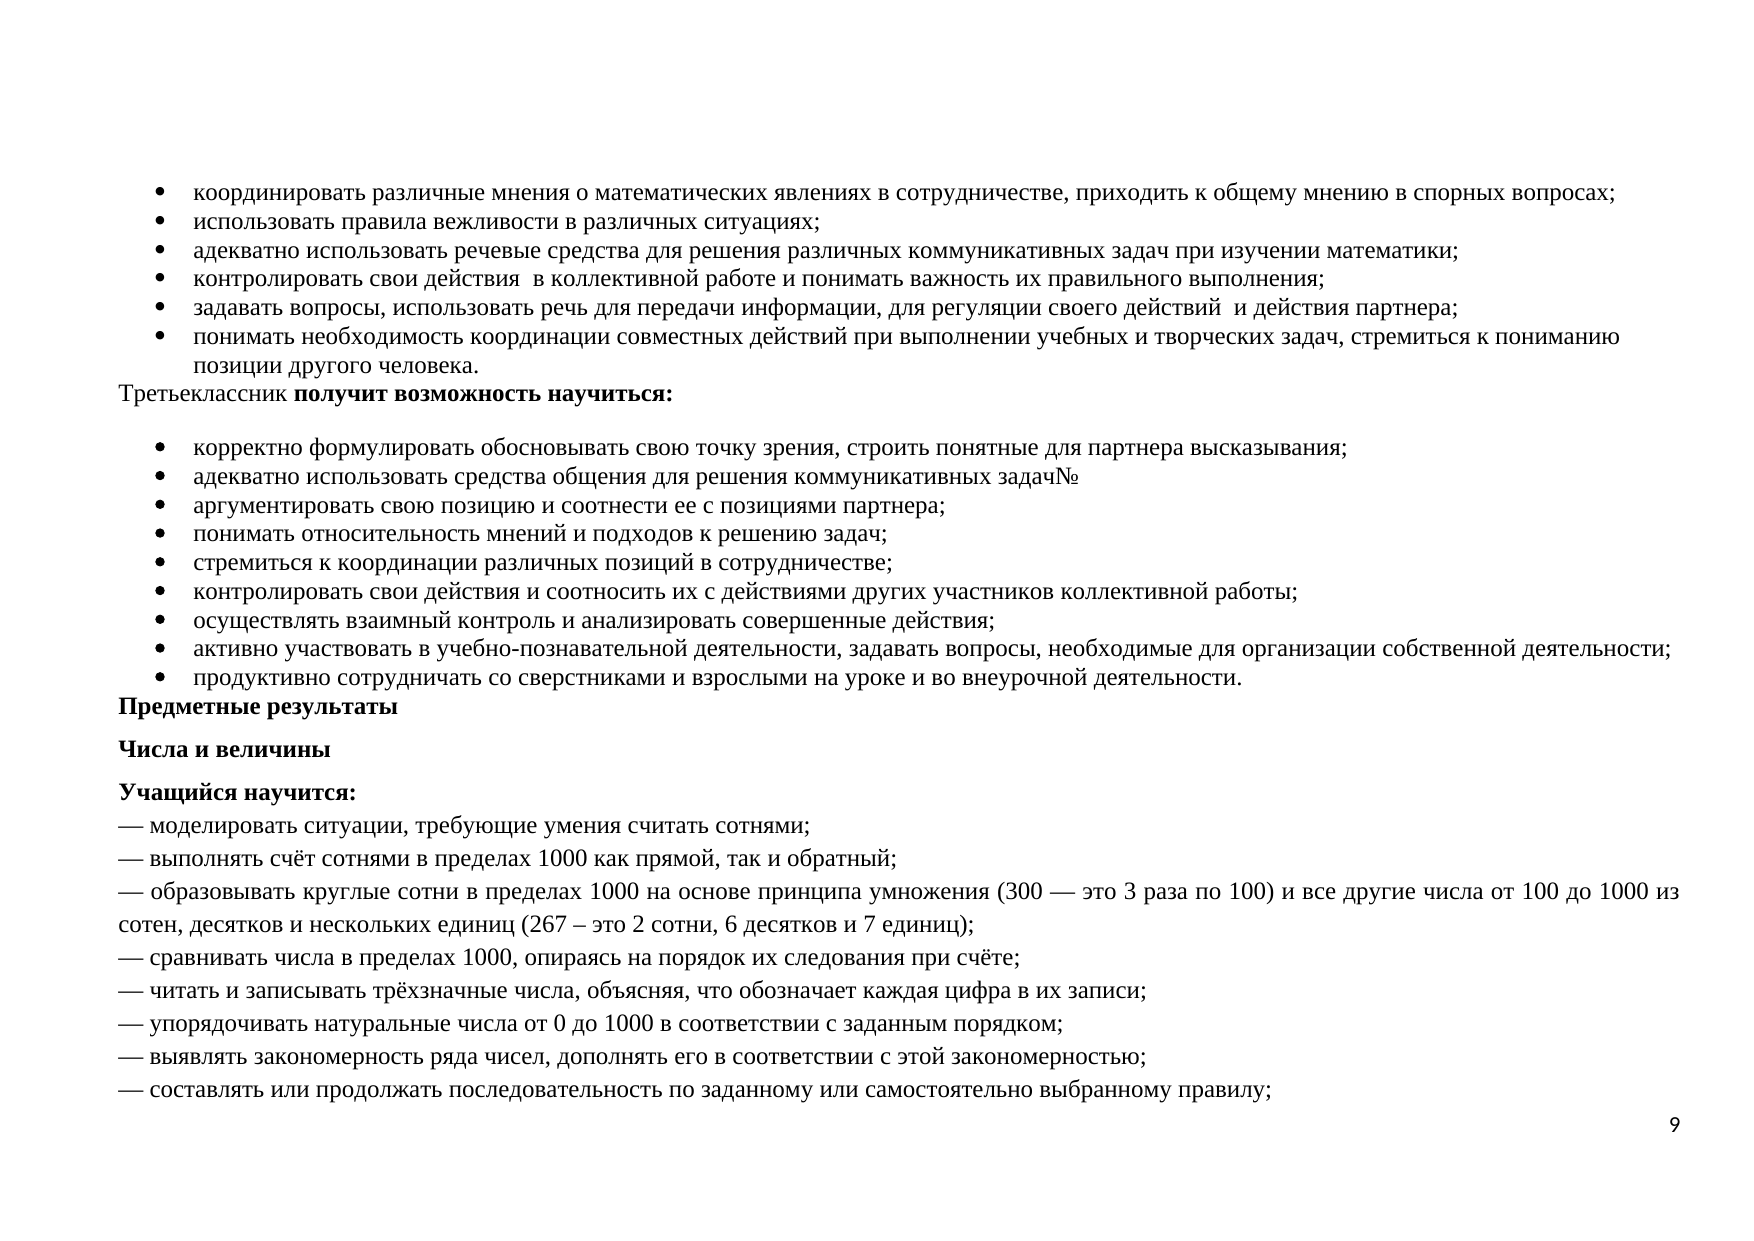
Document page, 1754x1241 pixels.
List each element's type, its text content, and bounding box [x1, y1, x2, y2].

list контролировать свои действия и соотносить их с действиями других участников коллективной работы; [156, 576, 1680, 605]
text — читать и записывать трёхзначные числа, объясняя, что обозначает каждая цифра в их записи; [118, 975, 1680, 1004]
list адекватно использовать речевые средства для решения различных коммуникативных задач при изучении математики; [156, 235, 1680, 263]
list продуктивно сотрудничать со сверстниками и взрослыми на уроке и во внеурочной деятельности. [156, 662, 1680, 691]
list осуществлять взаимный контроль и анализировать совершенные действия; [156, 605, 1680, 633]
text — образовывать круглые сотни в пределах 1000 на основе принципа умножения (300 — это 3 раза по 100) и все другие числа от 100 до 1000 из сотен, десятков и нескольких единиц (267 – это 2 сотни, 6 десятков и 7 единиц); [118, 876, 1680, 938]
list задавать вопросы, использовать речь для передачи информации, для регуляции своего действий и действия партнера; [156, 292, 1680, 321]
text Предметные результаты [118, 691, 1680, 720]
text — выявлять закономерность ряда чисел, дополнять его в соответствии с этой закономерностью; [118, 1041, 1680, 1070]
list использовать правила вежливости в различных ситуациях; [156, 206, 1680, 235]
list контролировать свои действия в коллективной работе и понимать важность их правильного выполнения; [156, 263, 1680, 292]
list стремиться к координации различных позиций в сотрудничестве; [156, 547, 1680, 576]
list адекватно использовать средства общения для решения коммуникативных задач№ [156, 461, 1680, 490]
text — составлять или продолжать последовательность по заданному или самостоятельно выбранному правилу; [118, 1074, 1680, 1103]
list корректно формулировать обосновывать свою точку зрения, строить понятные для партнера высказывания; [156, 432, 1680, 461]
text Учащийся научится: [118, 777, 1680, 806]
list активно участвовать в учебно-познавательной деятельности, задавать вопросы, необходимые для организации собственной деятельности; [156, 633, 1680, 662]
text — сравнивать числа в пределах 1000, опираясь на порядок их следования при счёте; [118, 942, 1680, 971]
text — выполнять счёт сотнями в пределах 1000 как прямой, так и обратный; [118, 843, 1680, 872]
list понимать необходимость координации совместных действий при выполнении учебных и творческих задач, стремиться к пониманию позиции другого человека. [156, 321, 1680, 378]
list понимать относительность мнений и подходов к решению задач; [156, 518, 1680, 547]
text Числа и величины [118, 734, 1680, 763]
text Третьеклассник получит возможность научиться: [118, 378, 1680, 407]
list аргументировать свою позицию и соотнести ее с позициями партнера; [156, 490, 1680, 518]
list координировать различные мнения о математических явлениях в сотрудничестве, приходить к общему мнению в спорных вопросах; [156, 177, 1680, 206]
text — упорядочивать натуральные числа от 0 до 1000 в соответствии с заданным порядком; [118, 1008, 1680, 1037]
text — моделировать ситуации, требующие умения считать сотнями; [118, 810, 1680, 839]
